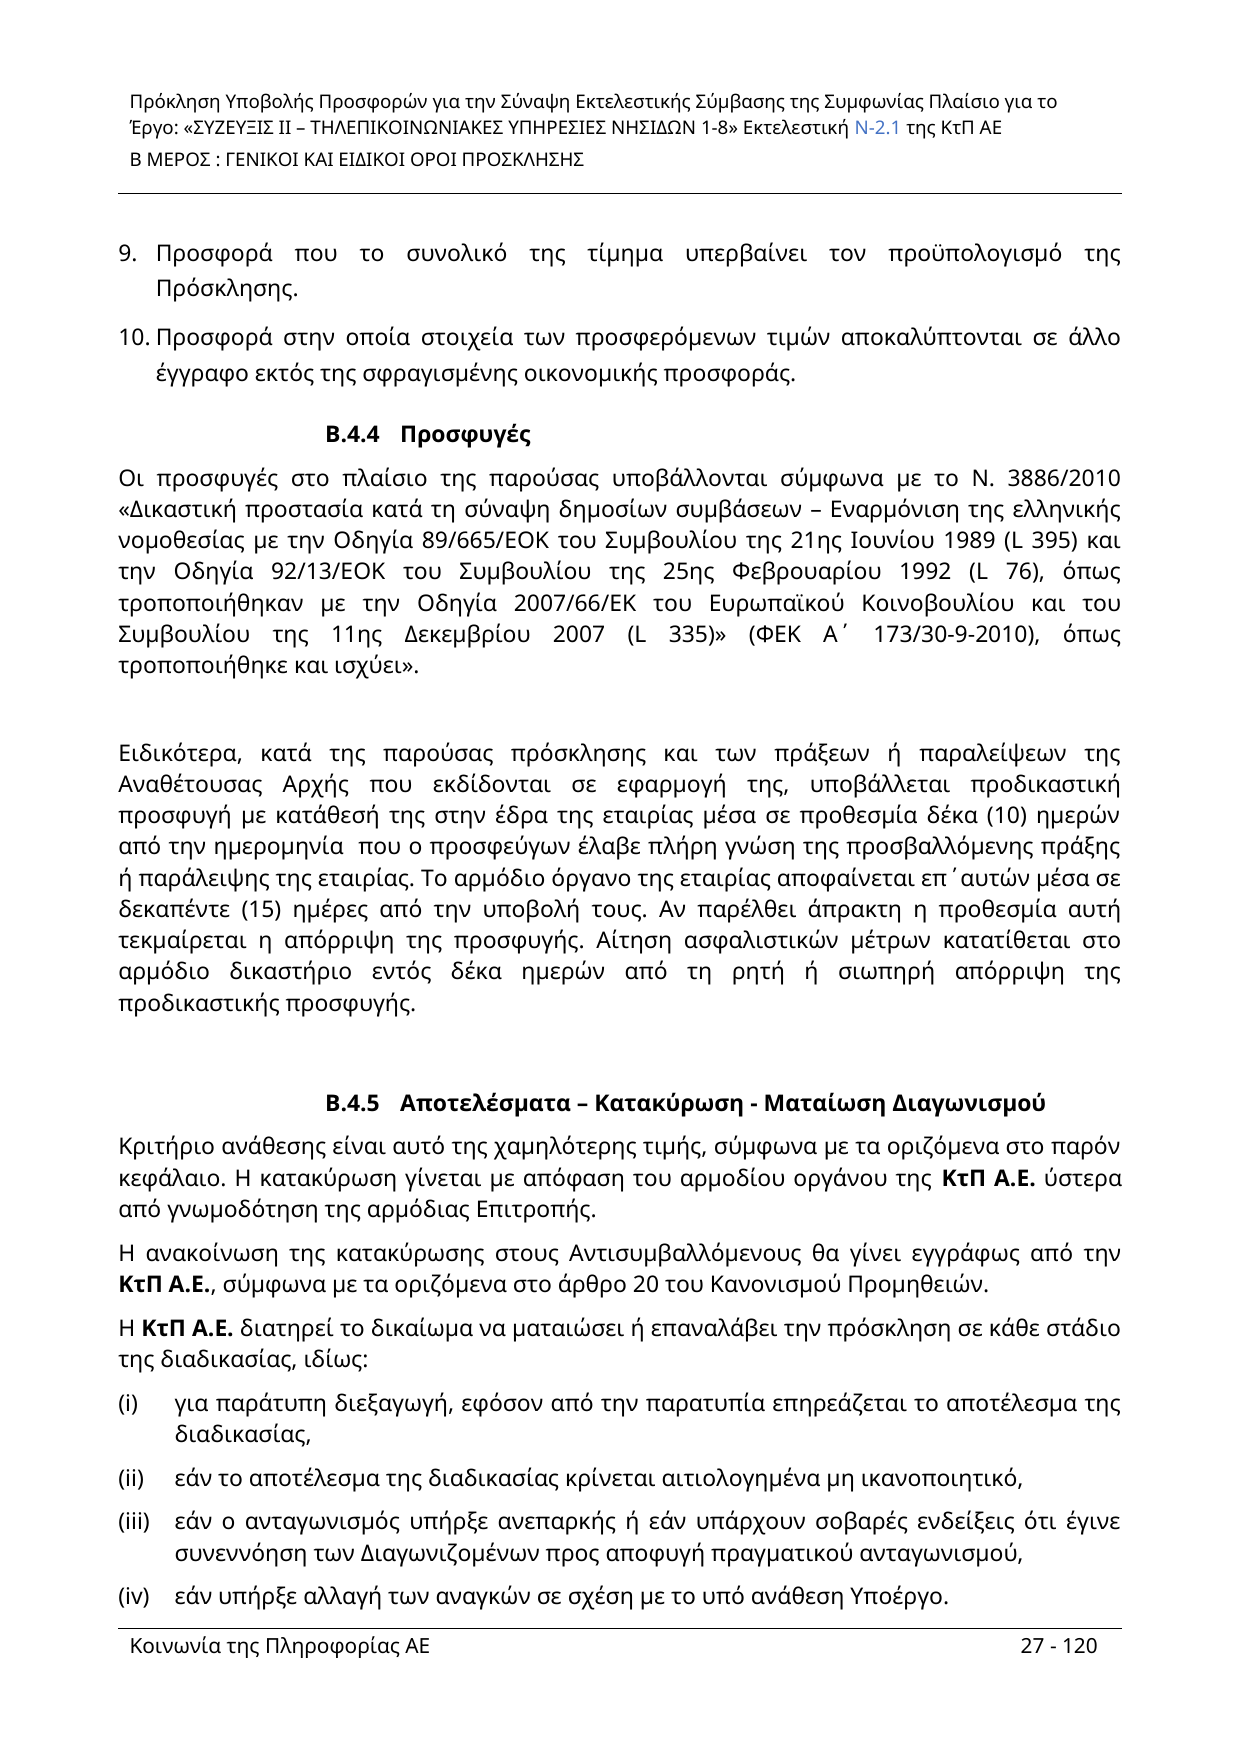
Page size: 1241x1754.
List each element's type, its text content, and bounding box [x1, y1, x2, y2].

text (i) για παράτυπη διεξαγωγή, εφόσον από την παρατυπία επηρεάζεται το αποτέλεσμα της διαδικασίας, [118, 1386, 1122, 1449]
list Προσφορά στην οποία στοιχεία των προσφερόμενων τιμών αποκαλύπτονται σε άλλο έγγραφο εκτός της σφραγισμένης οικονομικής προσφοράς. [118, 321, 1122, 388]
list Προσφορά που το συνολικό της τίμημα υπερβαίνει τον προϋπολογισμό της Πρόσκλησης. [118, 236, 1122, 304]
text Οι προσφυγές στο πλαίσιο της παρούσας υποβάλλονται σύμφωνα με το Ν. 3886/2010 «Δικαστική προστασία κατά τη σύναψη δημοσίων συμβάσεων – Εναρμόνιση της ελληνικής νομοθεσίας με την Οδηγία 89/665/ΕΟΚ του Συμβουλίου της 21ης Ιουνίου 1989 (L 395) και την Οδηγία 92/13/ΕΟΚ του Συμβουλίου της 25ης Φεβρουαρίου 1992 (L 76), όπως τροποποιήθηκαν με την Οδηγία 2007/66/ΕΚ του Ευρωπαϊκού Κοινοβουλίου και του Συμβουλίου της 11ης Δεκεμβρίου 2007 (L 335)» (ΦΕΚ Α΄ 173/30-9-2010), όπως τροποποιήθηκε και ισχύει». [118, 461, 1122, 680]
text Κριτήριο ανάθεσης είναι αυτό της χαμηλότερης τιμής, σύμφωνα με τα οριζόμενα στο παρόν κεφάλαιο. Η κατακύρωση γίνεται με απόφαση του αρμοδίου οργάνου της ΚτΠ Α.Ε. ύστερα από γνωμοδότηση της αρμόδιας Επιτροπής. [118, 1130, 1122, 1224]
text Η ΚτΠ Α.Ε. διατηρεί το δικαίωμα να ματαιώσει ή επαναλάβει την πρόσκληση σε κάθε στάδιο της διαδικασίας, ιδίως: [118, 1311, 1122, 1374]
text (iii) εάν ο ανταγωνισμός υπήρξε ανεπαρκής ή εάν υπάρχουν σοβαρές ενδείξεις ότι έγινε συνεννόηση των Διαγωνιζομένων προς αποφυγή πραγματικού ανταγωνισμού, [118, 1505, 1122, 1568]
text (iv) εάν υπήρξε αλλαγή των αναγκών σε σχέση με το υπό ανάθεση Υποέργο. [118, 1580, 1122, 1611]
subtitle Αποτελέσματα – Κατακύρωση - Ματαίωση Διαγωνισμού [325, 1086, 1122, 1118]
text Η ανακοίνωση της κατακύρωσης στους Αντισυμβαλλόμενους θα γίνει εγγράφως από την ΚτΠ Α.Ε., σύμφωνα με τα οριζόμενα στο άρθρο 20 του Κανονισμού Προμηθειών. [118, 1236, 1122, 1299]
subtitle Προσφυγές [325, 418, 1122, 449]
text Ειδικότερα, κατά της παρούσας πρόσκλησης και των πράξεων ή παραλείψεων της Αναθέτουσας Αρχής που εκδίδονται σε εφαρμογή της, υποβάλλεται προδικαστική προσφυγή με κατάθεσή της στην έδρα της εταιρίας μέσα σε προθεσμία δέκα (10) ημερών από την ημερομηνία που ο προσφεύγων έλαβε πλήρη γνώση της προσβαλλόμενης πράξης ή παράλειψης της εταιρίας. Το αρμόδιο όργανο της εταιρίας αποφαίνεται επ΄αυτών μέσα σε δεκαπέντε (15) ημέρες από την υποβολή τους. Αν παρέλθει άπρακτη η προθεσμία αυτή τεκμαίρεται η απόρριψη της προσφυγής. Αίτηση ασφαλιστικών μέτρων κατατίθεται στο αρμόδιο δικαστήριο εντός δέκα ημερών από τη ρητή ή σιωπηρή απόρριψη της προδικαστικής προσφυγής. [118, 736, 1122, 1018]
text (ii) εάν το αποτέλεσμα της διαδικασίας κρίνεται αιτιολογημένα μη ικανοποιητικό, [118, 1461, 1122, 1493]
